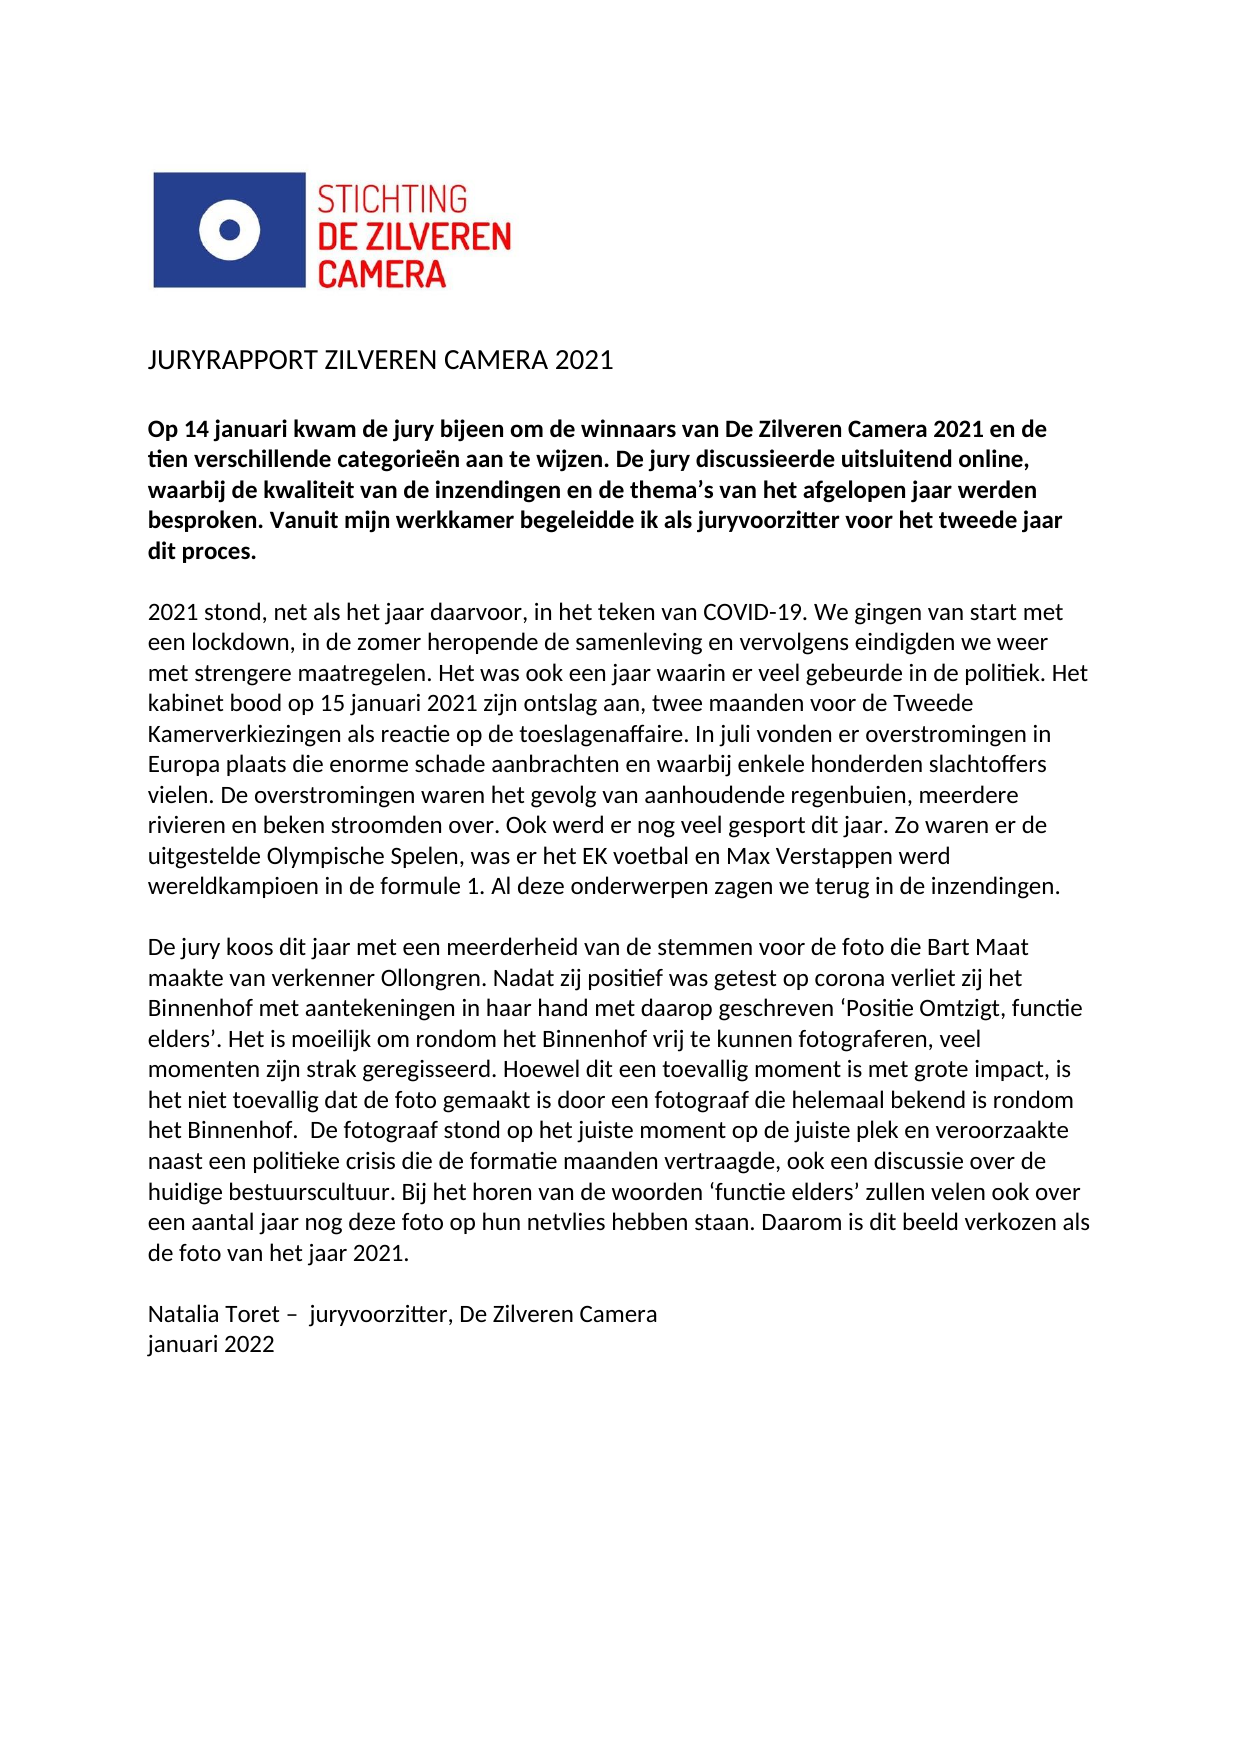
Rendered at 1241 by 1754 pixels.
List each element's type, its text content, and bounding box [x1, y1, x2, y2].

text januari 2022 [148, 1328, 1093, 1359]
text Natalia Toret – juryvoorzitter, De Zilveren Camera [148, 1298, 1093, 1328]
text De jury koos dit jaar met een meerderheid van de stemmen voor de foto die Bart Maat maakte van verkenner Ollongren. Nadat zij positief was getest op corona verliet zij het Binnenhof met aantekeningen in haar hand met daarop geschreven ‘Positie Omtzigt, functie elders’. Het is moeilijk om rondom het Binnenhof vrij te kunnen fotograferen, veel momenten zijn strak geregisseerd. Hoewel dit een toevallig moment is met grote impact, is het niet toevallig dat de foto gemaakt is door een fotograaf die helemaal bekend is rondom het Binnenhof. De fotograaf stond op het juiste moment op de juiste plek en veroorzaakte naast een politieke crisis die de formatie maanden vertraagde, ook een discussie over de huidige bestuurscultuur. Bij het horen van de woorden ‘functie elders’ zullen velen ook over een aantal jaar nog deze foto op hun netvlies hebben staan. Daarom is dit beeld verkozen als de foto van het jaar 2021. [148, 932, 1093, 1267]
picture [147, 147, 569, 306]
text JURYRAPPORT ZILVEREN CAMERA 2021 [148, 341, 1093, 377]
text Op 14 januari kwam de jury bijeen om de winnaars van De Zilveren Camera 2021 en de tien verschillende categorieën aan te wijzen. De jury discussieerde uitsluitend online, waarbij de kwaliteit van de inzendingen en de thema’s van het afgelopen jaar werden besproken. Vanuit mijn werkkamer begeleidde ik als juryvoorzitter voor het tweede jaar dit proces. [148, 413, 1093, 565]
text 2021 stond, net als het jaar daarvoor, in het teken van COVID-19. We gingen van start met een lockdown, in de zomer heropende de samenleving en vervolgens eindigden we weer met strengere maatregelen. Het was ook een jaar waarin er veel gebeurde in de politiek. Het kabinet bood op 15 januari 2021 zijn ontslag aan, twee maanden voor de Tweede Kamerverkiezingen als reactie op de toeslagenaffaire. In juli vonden er overstromingen in Europa plaats die enorme schade aanbrachten en waarbij enkele honderden slachtoffers vielen. De overstromingen waren het gevolg van aanhoudende regenbuien, meerdere rivieren en beken stroomden over. Ook werd er nog veel gesport dit jaar. Zo waren er de uitgestelde Olympische Spelen, was er het EK voetbal en Max Verstappen werd wereldkampioen in de formule 1. Al deze onderwerpen zagen we terug in de inzendingen. [148, 596, 1093, 901]
